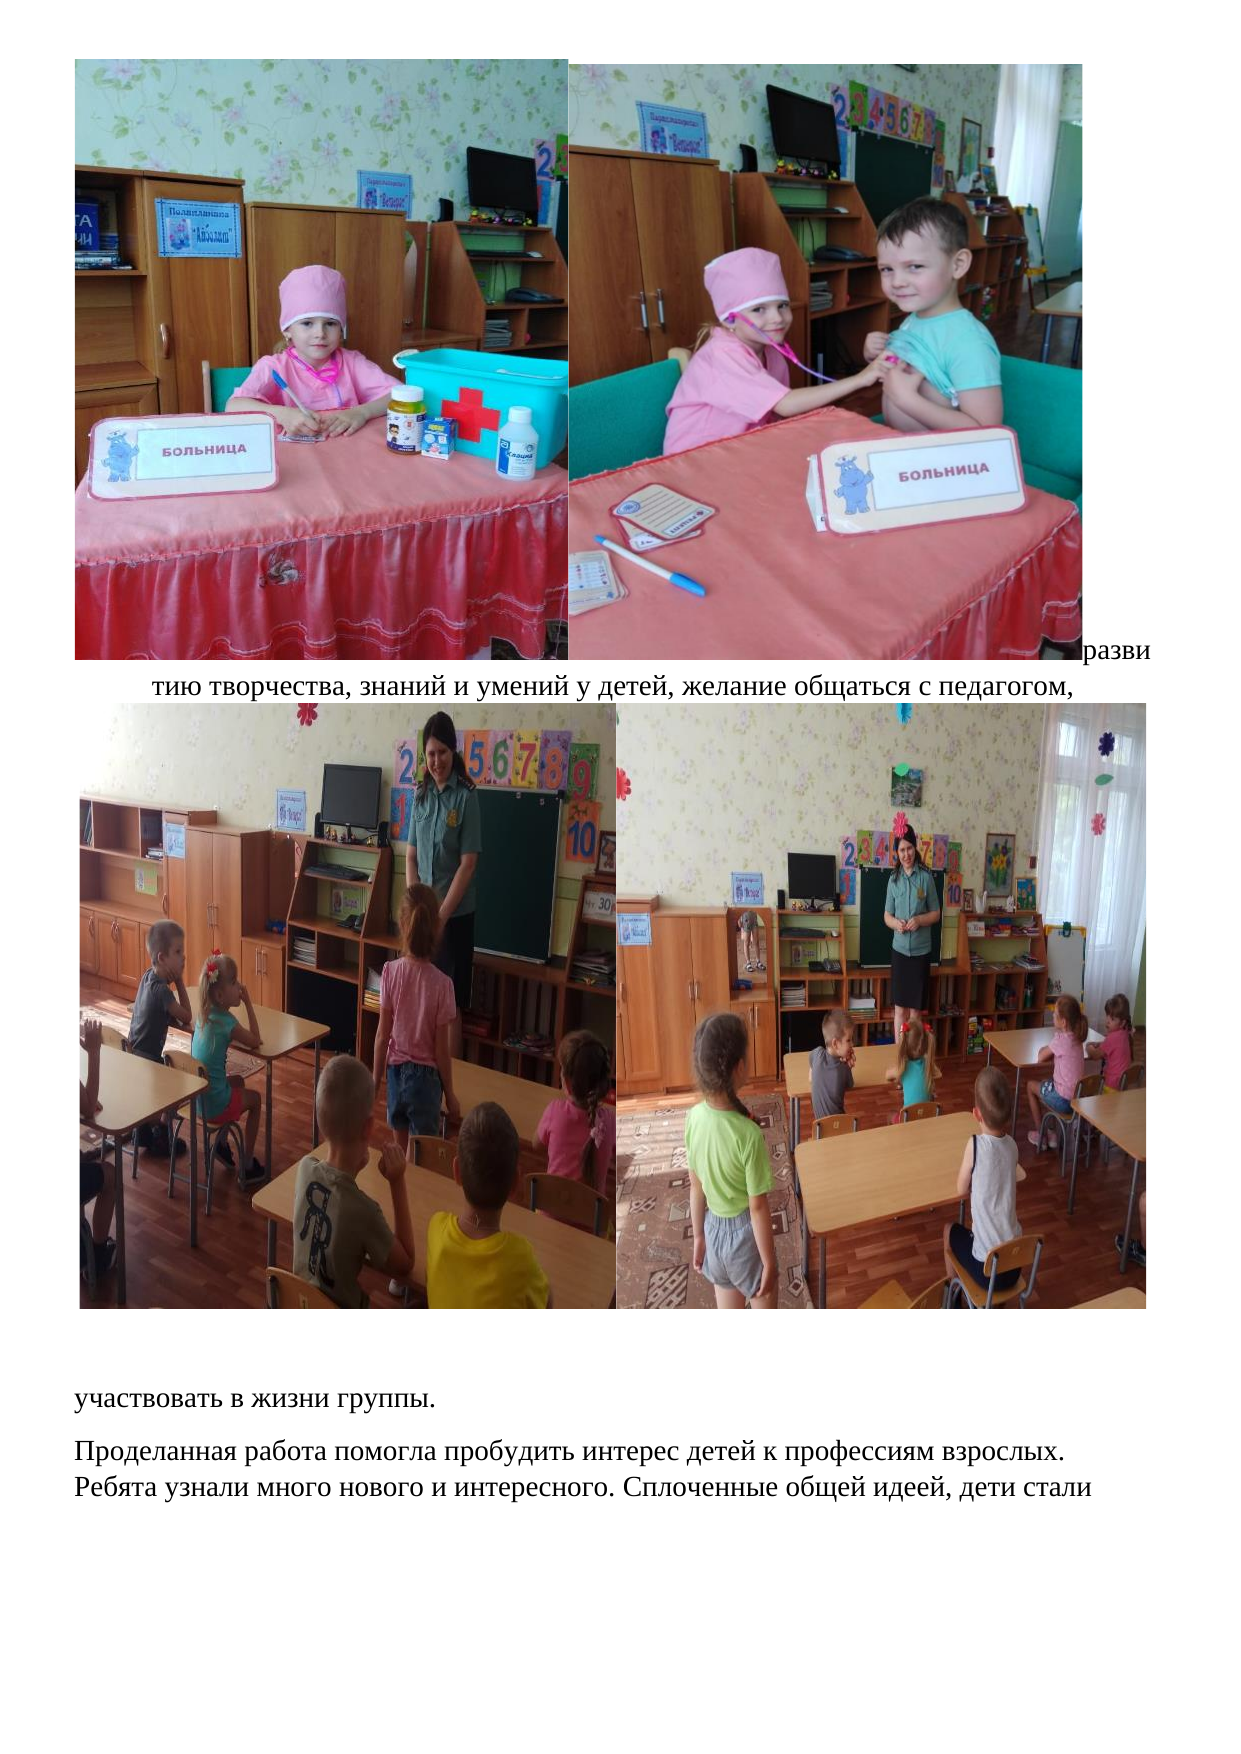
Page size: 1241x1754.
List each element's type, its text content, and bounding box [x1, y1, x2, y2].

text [74, 1433, 1152, 1503]
text участвовать в жизни группы. [74, 1380, 1152, 1414]
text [74, 59, 1152, 1308]
picture [74, 59, 1083, 660]
picture [79, 703, 1147, 1309]
